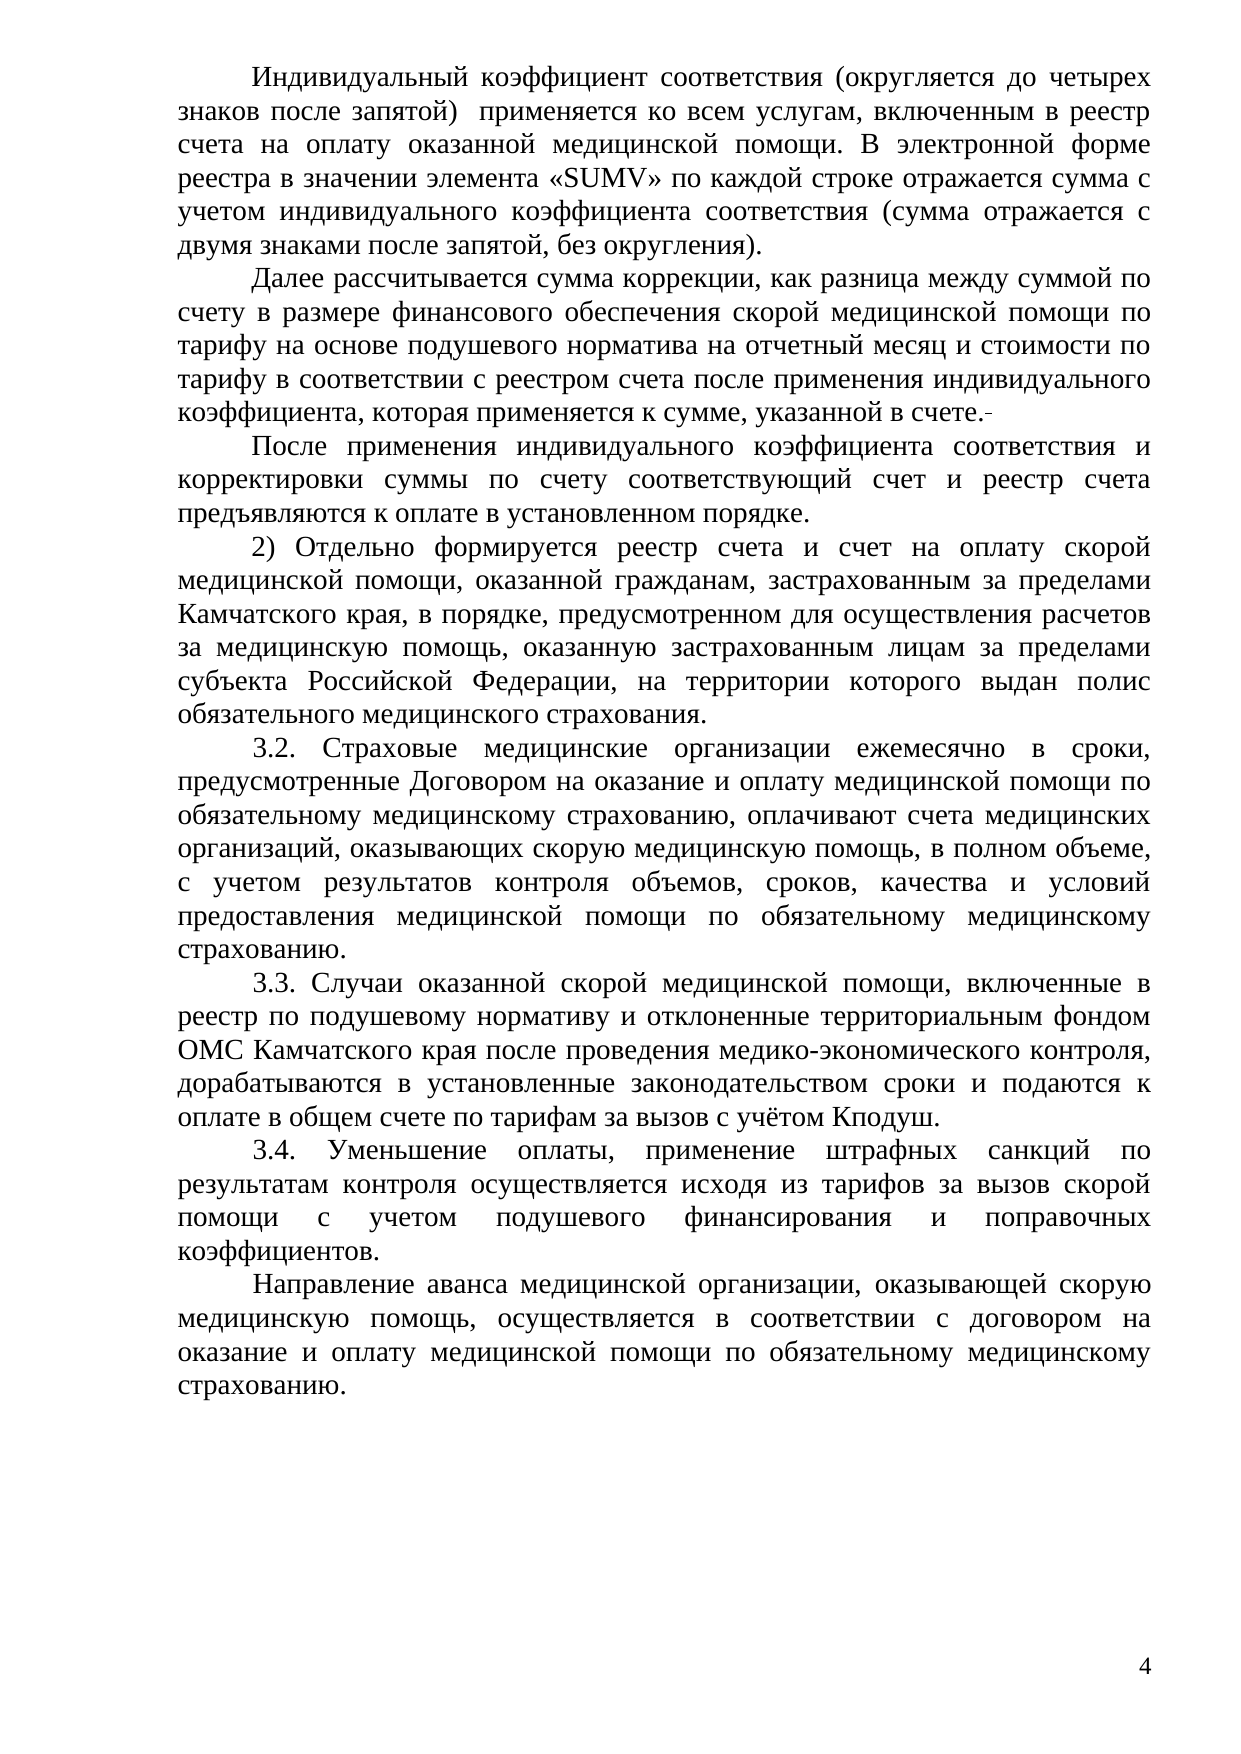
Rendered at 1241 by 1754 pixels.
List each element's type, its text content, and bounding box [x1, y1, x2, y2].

text 3.4. Уменьшение оплаты, применение штрафных санкций по результатам контроля осуществляется исходя из тарифов за вызов скорой помощи с учетом подушевого финансирования и поправочных коэффициентов. [177, 1132, 1152, 1267]
text После применения индивидуального коэффициента соответствия и корректировки суммы по счету соответствующий счет и реестр счета предъявляются к оплате в установленном порядке. [177, 428, 1152, 529]
text 3.2. Страховые медицинские организации ежемесячно в сроки, предусмотренные Договором на оказание и оплату медицинской помощи по обязательному медицинскому страхованию, оплачивают счета медицинских организаций, оказывающих скорую медицинскую помощь, в полном объеме, с учетом результатов контроля объемов, сроков, качества и условий предоставления медицинской помощи по обязательному медицинскому страхованию. [177, 730, 1152, 965]
text 2) Отдельно формируется реестр счета и счет на оплату скорой медицинской помощи, оказанной гражданам, застрахованным за пределами Камчатского края, в порядке, предусмотренном для осуществления расчетов за медицинскую помощь, оказанную застрахованным лицам за пределами субъекта Российской Федерации, на территории которого выдан полис обязательного медицинского страхования. [177, 529, 1152, 730]
text 3.3. Случаи оказанной скорой медицинской помощи, включенные в реестр по подушевому нормативу и отклоненные территориальным фондом ОМС Камчатского края после проведения медико-экономического контроля, дорабатываются в установленные законодательством сроки и подаются к оплате в общем счете по тарифам за вызов с учётом Кподуш. [177, 965, 1152, 1132]
text Направление аванса медицинской организации, оказывающей скорую медицинскую помощь, осуществляется в соответствии с договором на оказание и оплату медицинской помощи по обязательному медицинскому страхованию. [177, 1267, 1152, 1401]
text Индивидуальный коэффициент соответствия (округляется до четырех знаков после запятой) применяется ко всем услугам, включенным в реестр счета на оплату оказанной медицинской помощи. В электронной форме реестра в значении элемента «SUMV» по каждой строке отражается сумма с учетом индивидуального коэффициента соответствия (сумма отражается с двумя знаками после запятой, без округления). [177, 59, 1152, 260]
text Далее рассчитывается сумма коррекции, как разница между суммой по счету в размере финансового обеспечения скорой медицинской помощи по тарифу на основе подушевого норматива на отчетный месяц и стоимости по тарифу в соответствии с реестром счета после применения индивидуального коэффициента, которая применяется к сумме, указанной в счете. [177, 260, 1152, 428]
